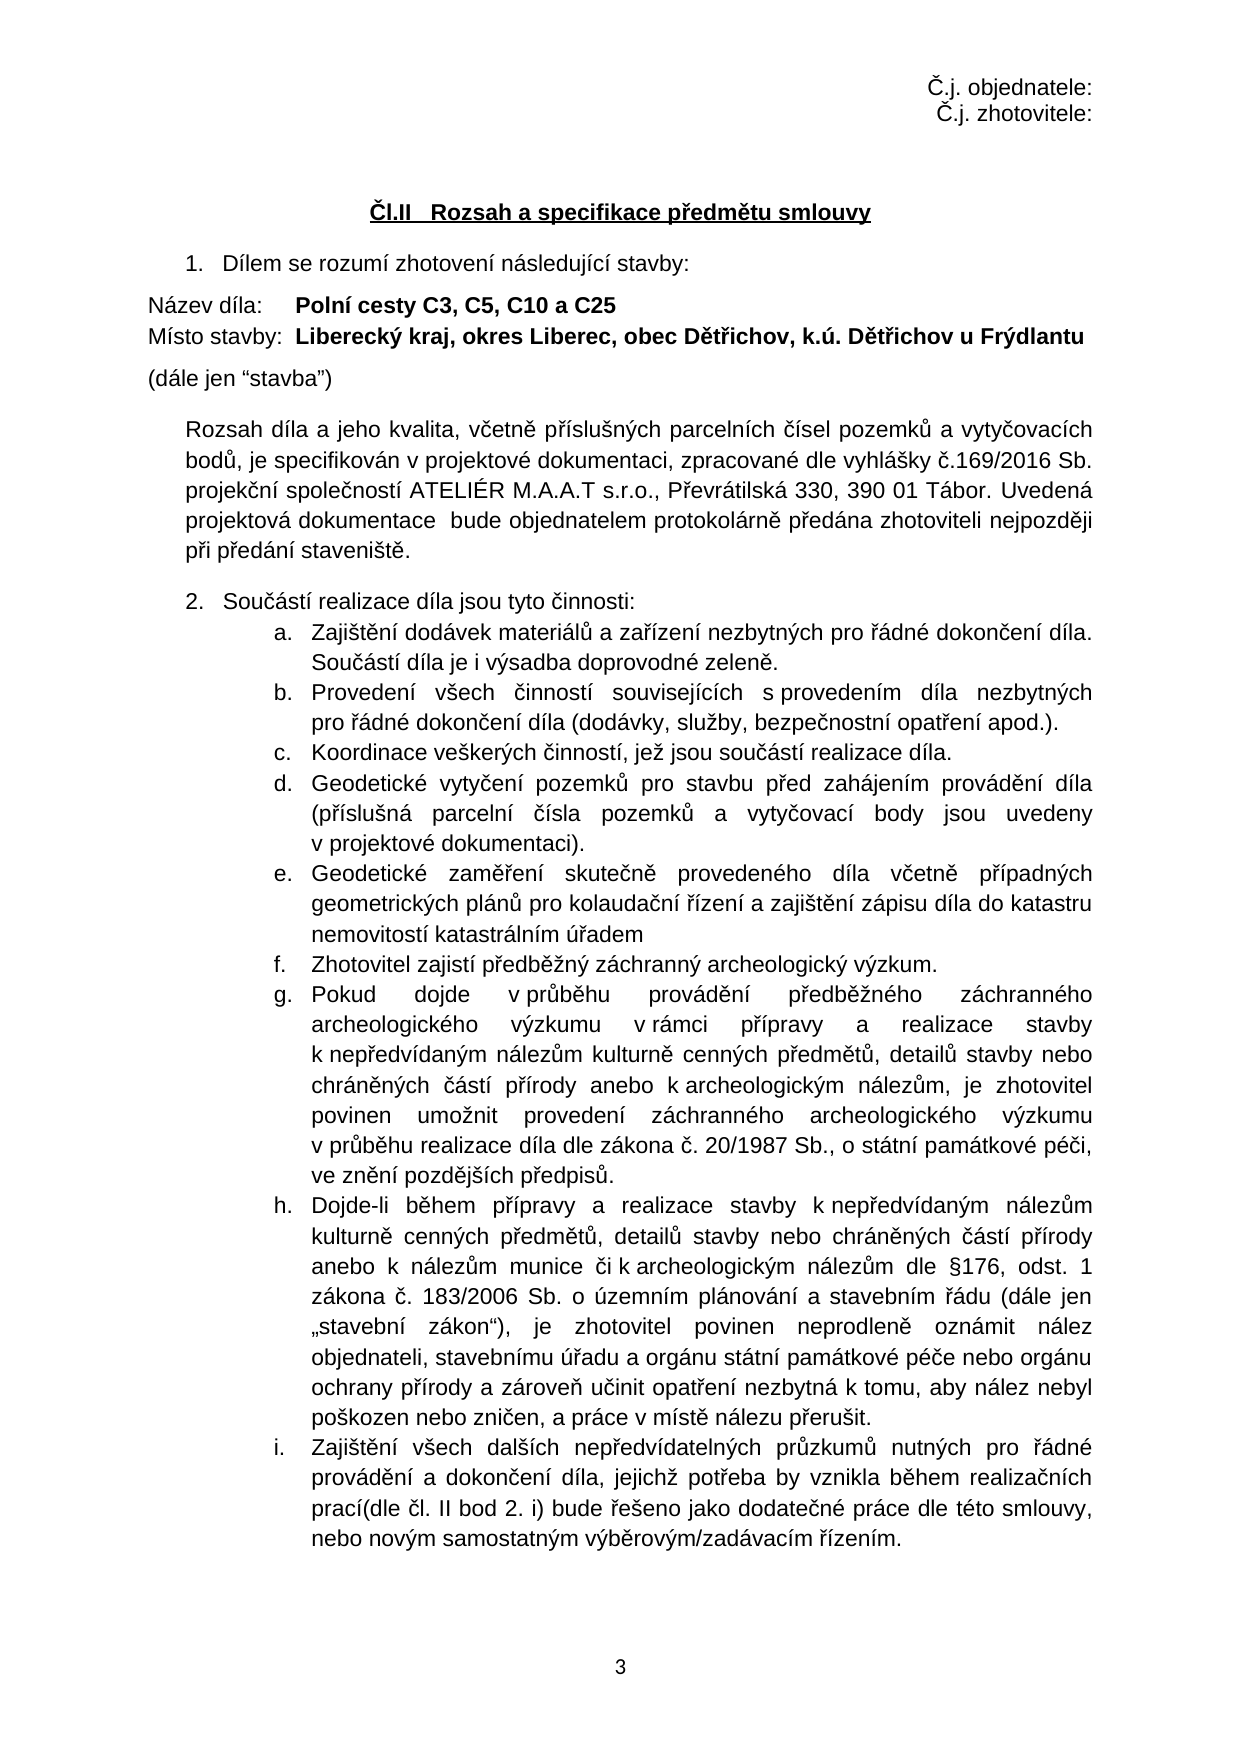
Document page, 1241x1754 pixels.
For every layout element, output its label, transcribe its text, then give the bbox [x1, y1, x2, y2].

list Součástí realizace díla jsou tyto činnosti: [185, 588, 1093, 614]
list Koordinace veškerých činností, jež jsou součástí realizace díla. [274, 739, 1093, 766]
list Dojde-li během přípravy a realizace stavby k nepředvídaným nálezům kulturně cenných předmětů, detailů stavby nebo chráněných částí přírody anebo k nálezům munice či k archeologickým nálezům dle §176, odst. 1 zákona č. 183/2006 Sb. o územním plánování a stavebním řádu (dále jen „stavební zákon“), je zhotovitel povinen neprodleně oznámit nález objednateli, stavebnímu úřadu a orgánu státní památkové péče nebo orgánu ochrany přírody a zároveň učinit opatření nezbytná k tomu, aby nález nebyl poškozen nebo zničen, a práce v místě nálezu přerušit. [274, 1192, 1093, 1430]
list Geodetické zaměření skutečně provedeného díla včetně případných geometrických plánů pro kolaudační řízení a zajištění zápisu díla do katastru nemovitostí katastrálním úřadem [274, 860, 1093, 947]
text Místo stavby: Liberecký kraj, okres Liberec, obec Dětřichov, k.ú. Dětřichov u Frýdlantu [148, 323, 1093, 349]
list Geodetické vytyčení pozemků pro stavbu před zahájením provádění díla (příslušná parcelní čísla pozemků a vytyčovací body jsou uvedeny v projektové dokumentaci). [274, 769, 1093, 856]
list Zajištění všech dalších nepředvídatelných průzkumů nutných pro řádné provádění a dokončení díla, jejichž potřeba by vznikla během realizačních prací(dle čl. II bod 2. i) bude řešeno jako dodatečné práce dle této smlouvy, nebo novým samostatným výběrovým/zadávacím řízením. [274, 1434, 1093, 1551]
list Dílem se rozumí zhotovení následující stavby: [185, 250, 1093, 276]
text Rozsah díla a jeho kvalita, včetně příslušných parcelních čísel pozemků a vytyčovacích bodů, je specifikován v projektové dokumentaci, zpracované dle vyhlášky č.169/2016 Sb. projekční společností ATELIÉR M.A.A.T s.r.o., Převrátilská 330, 390 01 Tábor. Uvedená projektová dokumentace bude objednatelem protokolárně předána zhotoviteli nejpozději při předání staveniště. [185, 416, 1093, 563]
text (dále jen “stavba”) [148, 365, 1093, 392]
text Čl.II Rozsah a specifikace předmětu smlouvy [148, 199, 1093, 225]
text Název díla: Polní cesty C3, C5, C10 a C25 [148, 292, 1093, 319]
list Zhotovitel zajistí předběžný záchranný archeologický výzkum. [274, 951, 1093, 977]
list Zajištění dodávek materiálů a zařízení nezbytných pro řádné dokončení díla. Součástí díla je i výsadba doprovodné zeleně. [274, 618, 1093, 675]
list Pokud dojde v průběhu provádění předběžného záchranného archeologického výzkumu v rámci přípravy a realizace stavby k nepředvídaným nálezům kulturně cenných předmětů, detailů stavby nebo chráněných částí přírody anebo k archeologickým nálezům, je zhotovitel povinen umožnit provedení záchranného archeologického výzkumu v průběhu realizace díla dle zákona č. 20/1987 Sb., o státní památkové péči, ve znění pozdějších předpisů. [274, 981, 1093, 1188]
list Provedení všech činností souvisejících s provedením díla nezbytných pro řádné dokončení díla (dodávky, služby, bezpečnostní opatření apod.). [274, 679, 1093, 735]
